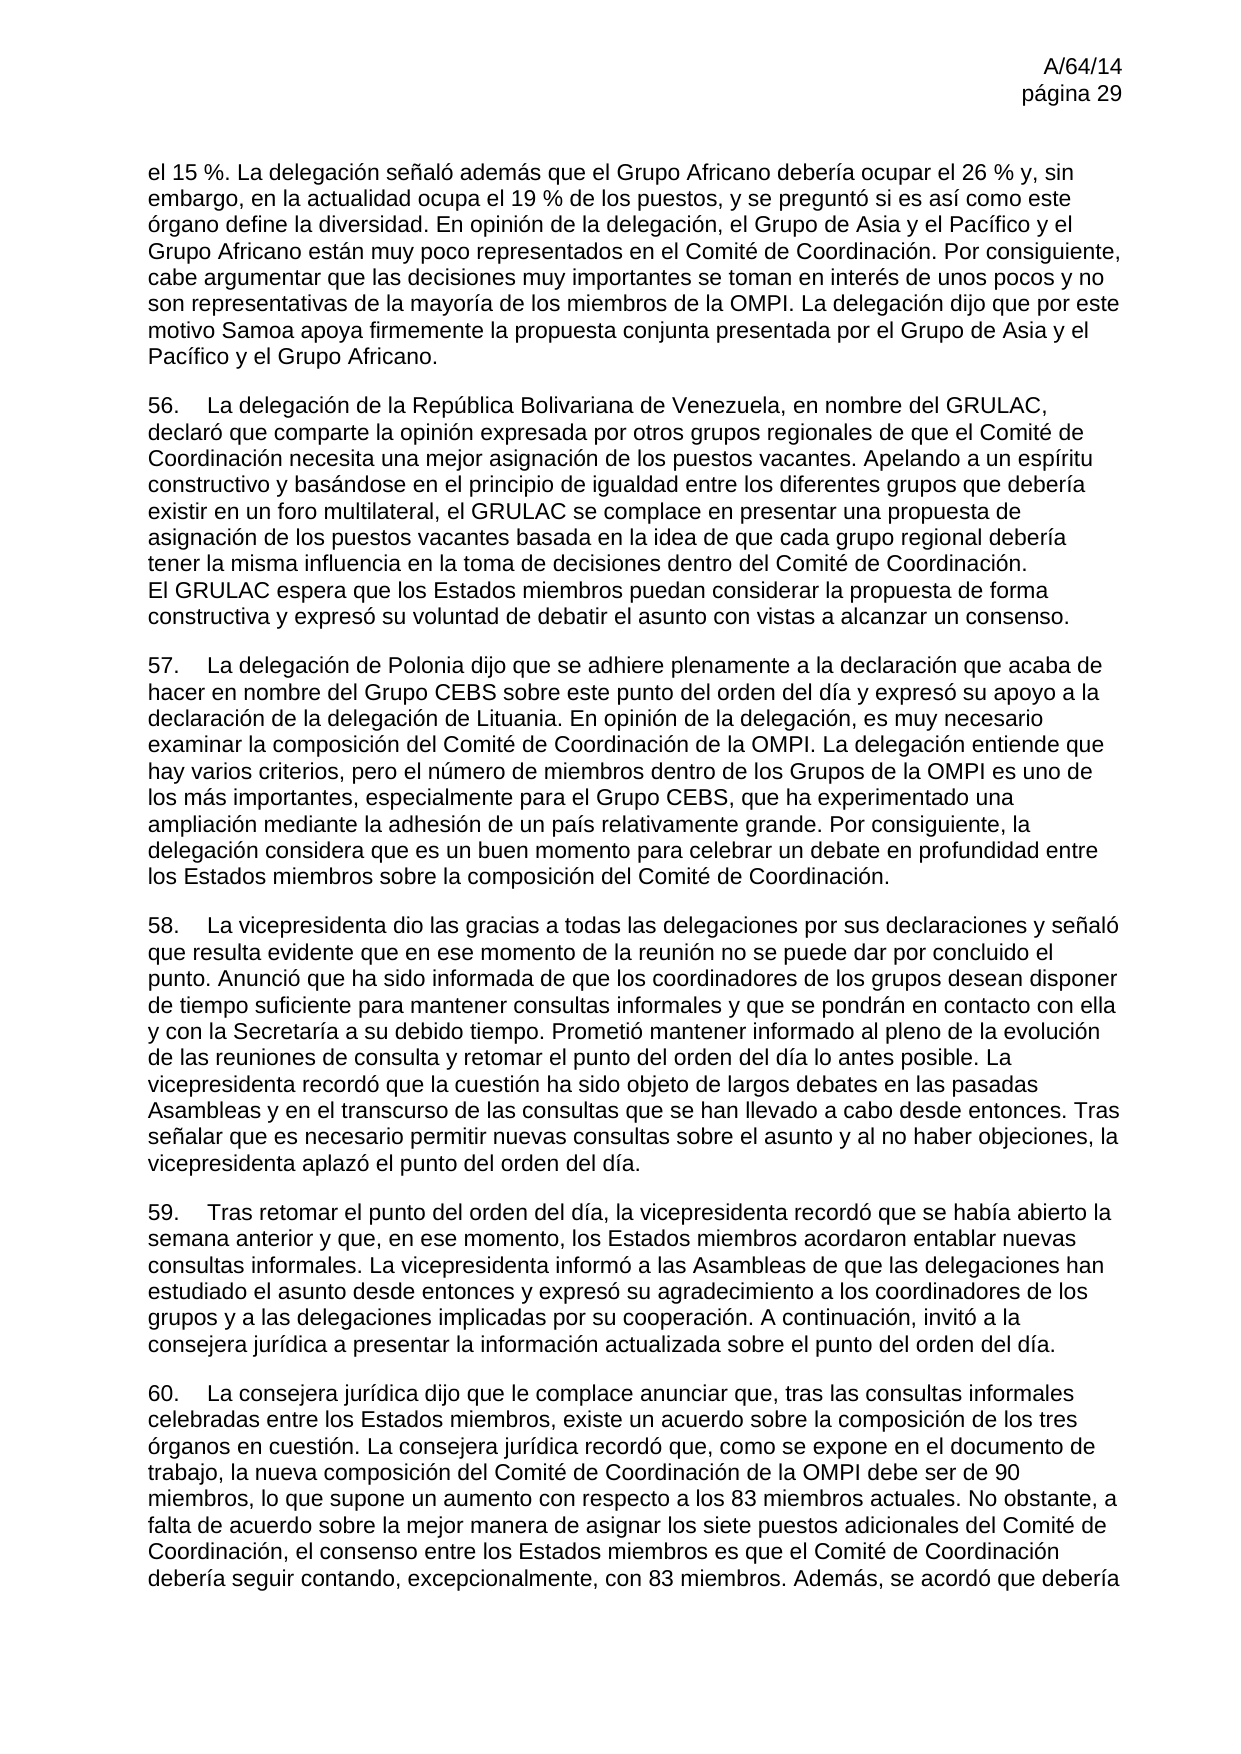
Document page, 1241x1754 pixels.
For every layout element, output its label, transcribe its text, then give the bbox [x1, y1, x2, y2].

text Tras retomar el punto del orden del día, la vicepresidenta recordó que se había abierto la semana anterior y que, en ese momento, los Estados miembros acordaron entablar nuevas consultas informales. La vicepresidenta informó a las Asambleas de que las delegaciones han estudiado el asunto desde entonces y expresó su agradecimiento a los coordinadores de los grupos y a las delegaciones implicadas por su cooperación. A continuación, invitó a la consejera jurídica a presentar la información actualizada sobre el punto del orden del día. [148, 1199, 1122, 1357]
text La delegación de la República Bolivariana de Venezuela, en nombre del GRULAC, declaró que comparte la opinión expresada por otros grupos regionales de que el Comité de Coordinación necesita una mejor asignación de los puestos vacantes. Apelando a un espíritu constructivo y basándose en el principio de igualdad entre los diferentes grupos que debería existir en un foro multilateral, el GRULAC se complace en presentar una propuesta de asignación de los puestos vacantes basada en la idea de que cada grupo regional debería tener la misma influencia en la toma de decisiones dentro del Comité de Coordinación. El GRULAC espera que los Estados miembros puedan considerar la propuesta de forma constructiva y expresó su voluntad de debatir el asunto con vistas a alcanzar un consenso. [148, 392, 1122, 629]
text La vicepresidenta dio las gracias a todas las delegaciones por sus declaraciones y señaló que resulta evidente que en ese momento de la reunión no se puede dar por concluido el punto. Anunció que ha sido informada de que los coordinadores de los grupos desean disponer de tiempo suficiente para mantener consultas informales y que se pondrán en contacto con ella y con la Secretaría a su debido tiempo. Prometió mantener informado al pleno de la evolución de las reuniones de consulta y retomar el punto del orden del día lo antes posible. La vicepresidenta recordó que la cuestión ha sido objeto de largos debates en las pasadas Asambleas y en el transcurso de las consultas que se han llevado a cabo desde entonces. Tras señalar que es necesario permitir nuevas consultas sobre el asunto y al no haber objeciones, la vicepresidenta aplazó el punto del orden del día. [148, 912, 1122, 1176]
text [148, 158, 1122, 369]
text La delegación de Polonia dijo que se adhiere plenamente a la declaración que acaba de hacer en nombre del Grupo CEBS sobre este punto del orden del día y expresó su apoyo a la declaración de la delegación de Lituania. En opinión de la delegación, es muy necesario examinar la composición del Comité de Coordinación de la OMPI. La delegación entiende que hay varios criterios, pero el número de miembros dentro de los Grupos de la OMPI es uno de los más importantes, especialmente para el Grupo CEBS, que ha experimentado una ampliación mediante la adhesión de un país relativamente grande. Por consiguiente, la delegación considera que es un buen momento para celebrar un debate en profundidad entre los Estados miembros sobre la composición del Comité de Coordinación. [148, 652, 1122, 889]
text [148, 1380, 1122, 1591]
